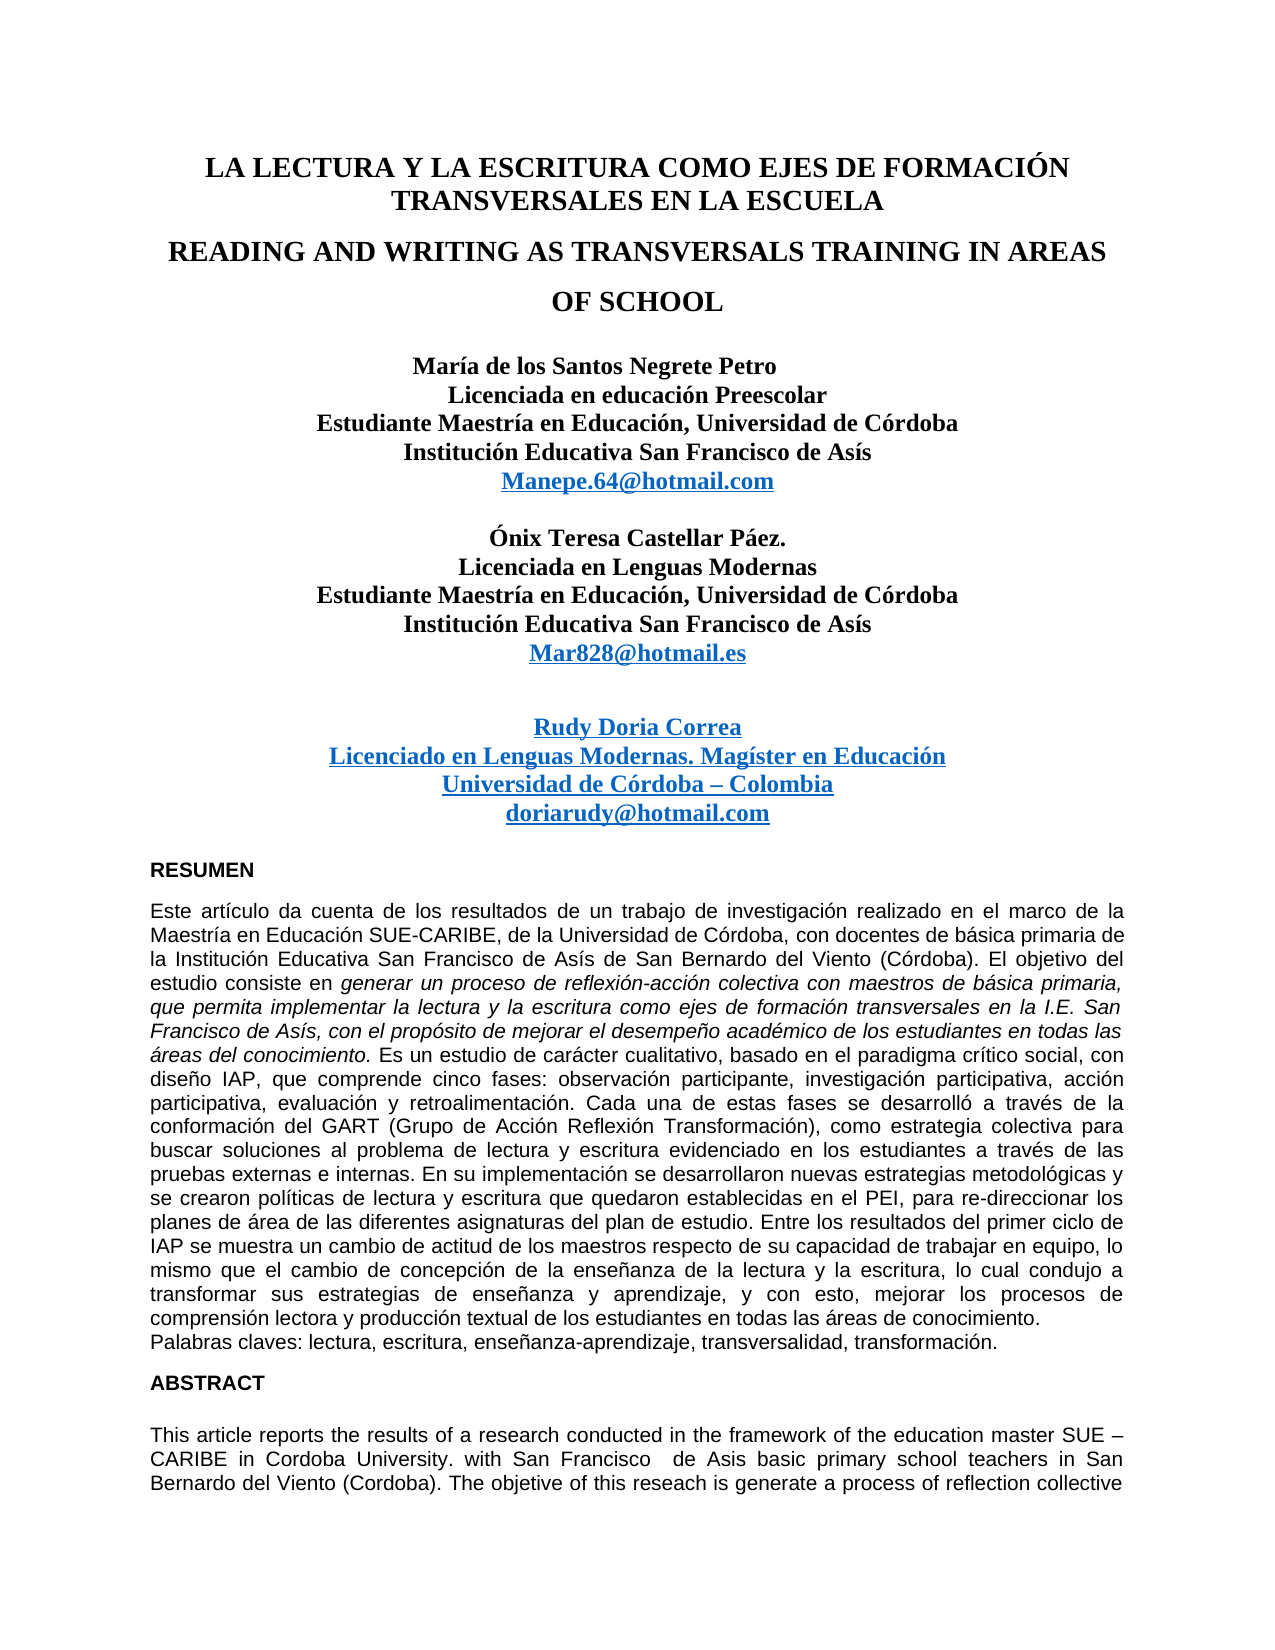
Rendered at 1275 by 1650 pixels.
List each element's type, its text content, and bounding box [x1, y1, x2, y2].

text ABSTRACT [150, 1371, 1125, 1394]
text Este artículo da cuenta de los resultados de un trabajo de investigación realizado en el marco de la Maestría en Educación SUE-CARIBE, de la Universidad de Córdoba, con docentes de básica primaria de la Institución Educativa San Francisco de Asís de San Bernardo del Viento (Córdoba). El objetivo del estudio consiste en generar un proceso de reflexión-acción colectiva con maestros de básica primaria, que permita implementar la lectura y la escritura como ejes de formación transversales en la I.E. San Francisco de Asís, con el propósito de mejorar el desempeño académico de los estudiantes en todas las áreas del conocimiento. Es un estudio de carácter cualitativo, basado en el paradigma crítico social, con diseño IAP, que comprende cinco fases: observación participante, investigación participativa, acción participativa, evaluación y retroalimentación. Cada una de estas fases se desarrolló a través de la conformación del GART (Grupo de Acción Reflexión Transformación), como estrategia colectiva para buscar soluciones al problema de lectura y escritura evidenciado en los estudiantes a través de las pruebas externas e internas. En su implementación se desarrollaron nuevas estrategias metodológicas y se crearon políticas de lectura y escritura que quedaron establecidas en el PEI, para re-direccionar los planes de área de las diferentes asignaturas del plan de estudio. Entre los resultados del primer ciclo de IAP se muestra un cambio de actitud de los maestros respecto de su capacidad de trabajar en equipo, lo mismo que el cambio de concepción de la enseñanza de la lectura y la escritura, lo cual condujo a transformar sus estrategias de enseñanza y aprendizaje, y con esto, mejorar los procesos de comprensión lectora y producción textual de los estudiantes en todas las áreas de conocimiento. [150, 899, 1125, 1330]
text Licenciada en educación Preescolar [150, 380, 1125, 408]
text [150, 1423, 1125, 1495]
text Manepe.64@hotmail.com [150, 466, 1125, 495]
text Rudy Doria Correa [150, 712, 1125, 741]
text doriarudy@hotmail.com [150, 798, 1125, 827]
text Estudiante Maestría en Educación, Universidad de Córdoba [150, 580, 1125, 609]
text READING AND WRITING AS TRANSVERSALS TRAINING IN AREAS OF SCHOOL [150, 234, 1125, 318]
text Institución Educativa San Francisco de Asís [150, 437, 1125, 466]
text Palabras claves: lectura, escritura, enseñanza-aprendizaje, transversalidad, transformación. [150, 1330, 1125, 1354]
text Licenciado en Lenguas Modernas. Magíster en Educación [150, 741, 1125, 769]
text Universidad de Córdoba – Colombia [150, 769, 1125, 798]
text Mar828@hotmail.es [150, 638, 1125, 667]
text Institución Educativa San Francisco de Asís [150, 609, 1125, 638]
text Ónix Teresa Castellar Páez. [150, 523, 1125, 552]
text RESUMEN [150, 858, 1125, 882]
text Licenciada en Lenguas Modernas [150, 552, 1125, 580]
text Estudiante Maestría en Educación, Universidad de Córdoba [150, 408, 1125, 437]
text LA LECTURA Y LA ESCRITURA COMO EJES DE FORMACIÓN TRANSVERSALES EN LA ESCUELA [150, 150, 1125, 217]
text María de los Santos Negrete Petro [150, 351, 1125, 380]
